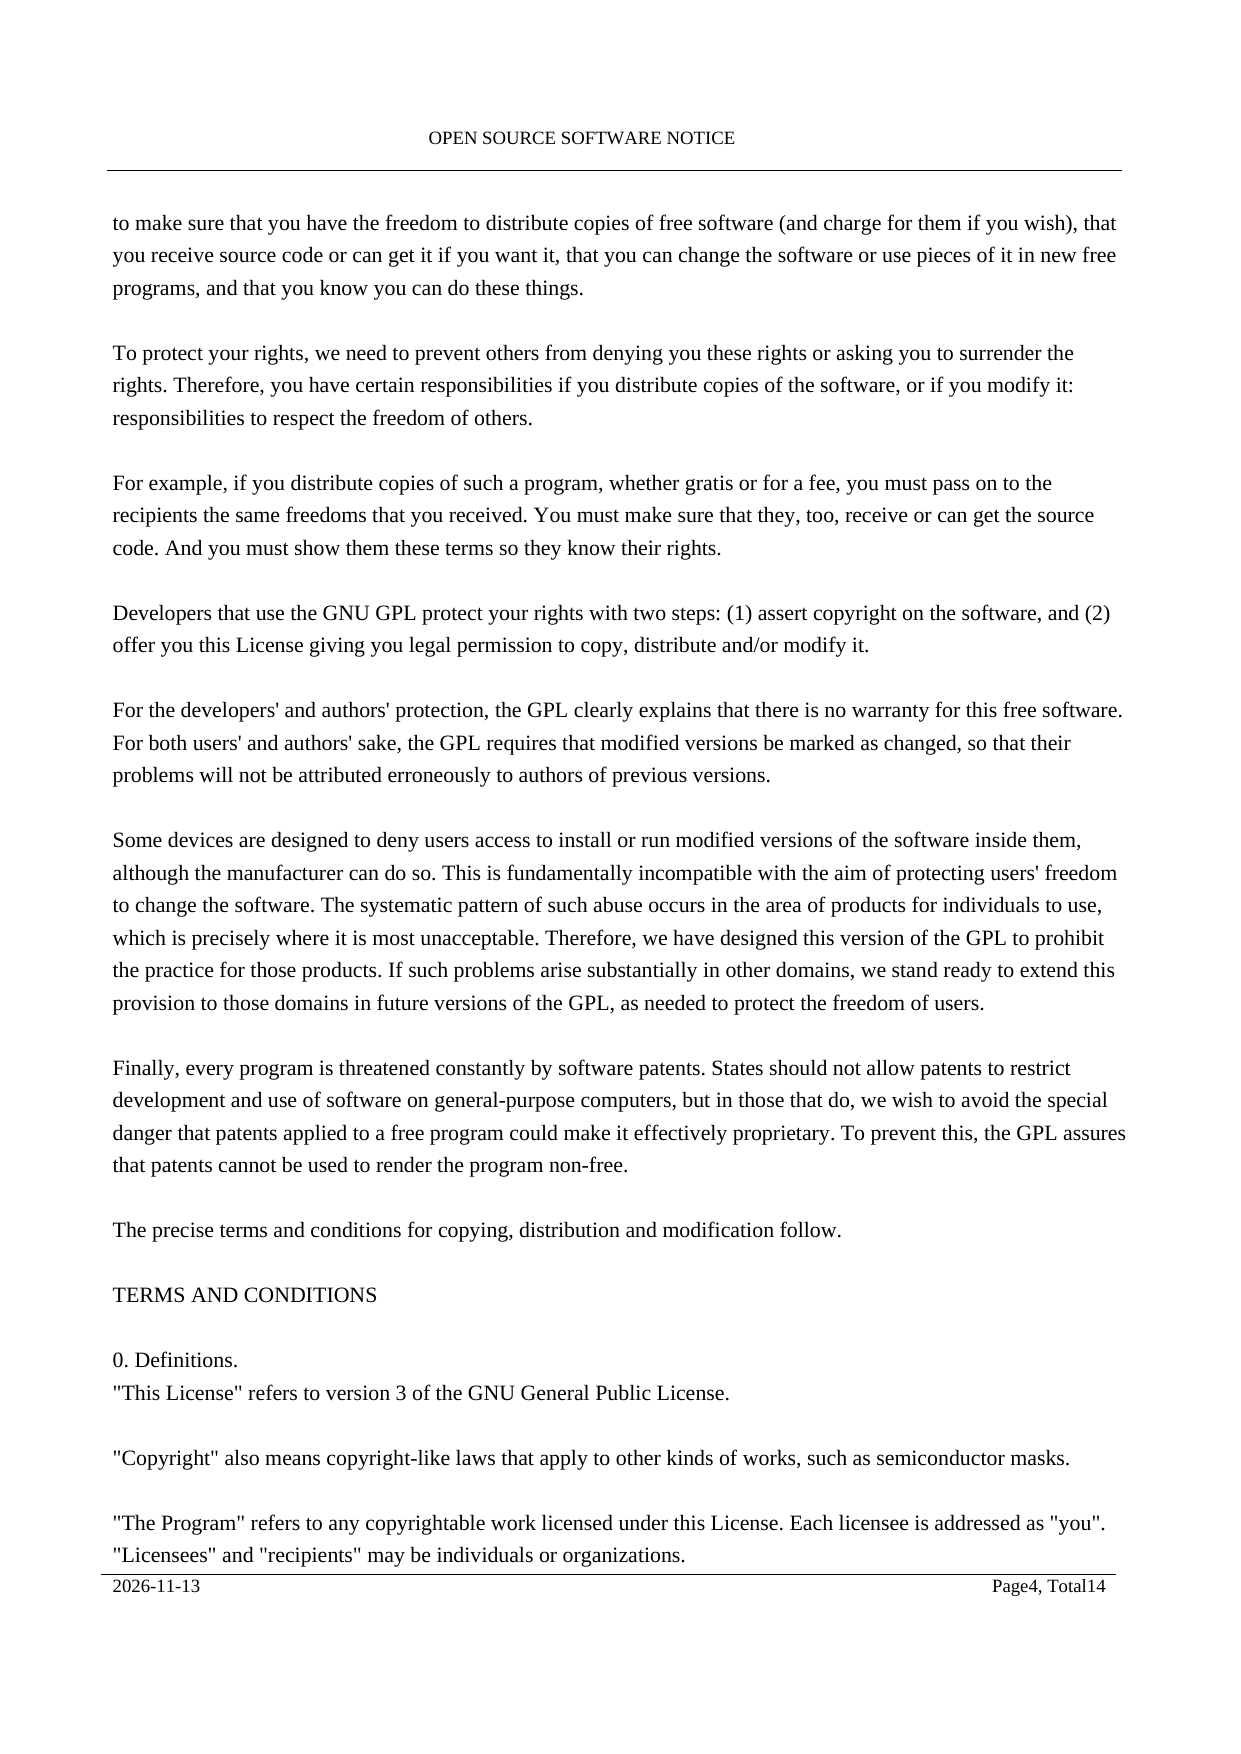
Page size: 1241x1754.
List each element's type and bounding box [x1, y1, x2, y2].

text [112, 206, 1128, 1571]
